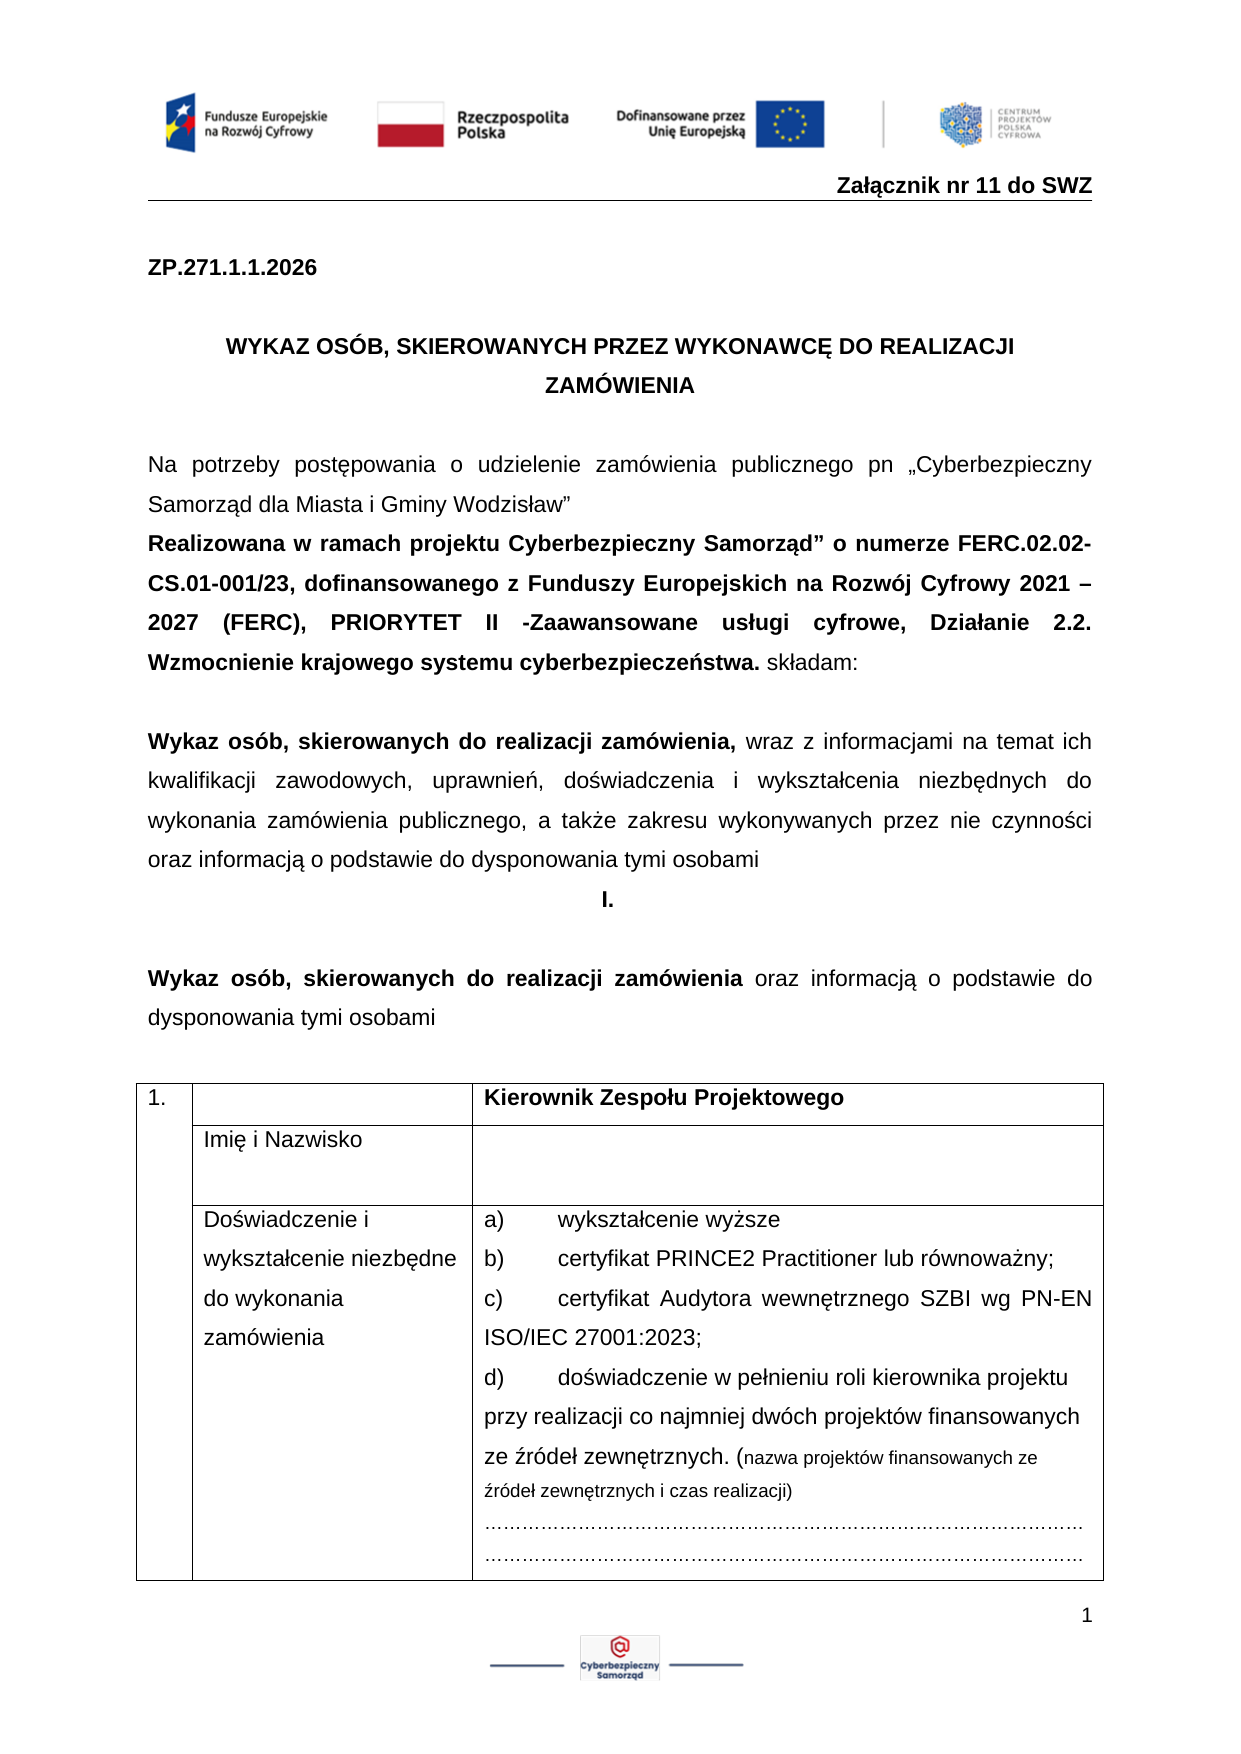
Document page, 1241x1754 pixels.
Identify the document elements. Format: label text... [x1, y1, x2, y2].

table_cell Doświadczenie i wykształcenie niezbędne do wykonania zamówienia [193, 1206, 472, 1580]
table_cell [473, 1126, 1103, 1205]
text Wykaz osób, skierowanych do realizacji zamówienia oraz informacją o podstawie do dysponowania tymi osobami [148, 964, 1092, 1030]
picture [147, 73, 1080, 172]
text WYKAZ OSÓB, SKIEROWANYCH PRZEZ WYKONAWCĘ DO REALIZACJI ZAMÓWIENIA [148, 333, 1092, 399]
table_cell Imię i Nazwisko [193, 1126, 472, 1205]
table_header Kierownik Zespołu Projektowego [473, 1084, 1103, 1125]
picture [474, 1627, 767, 1681]
table_header 1. [137, 1084, 192, 1580]
text ZP.271.1.1.2026 [148, 254, 1092, 280]
table_header [193, 1084, 472, 1125]
text Załącznik nr 11 do SWZ [148, 172, 1092, 200]
text Na potrzeby postępowania o udzielenie zamówienia publicznego pn „Cyberbezpieczny Samorząd dla Miasta i Gminy Wodzisław” [148, 451, 1092, 517]
text Wykaz osób, skierowanych do realizacji zamówienia, wraz z informacjami na temat ich kwalifikacji zawodowych, uprawnień, doświadczenia i wykształcenia niezbędnych do wykonania zamówienia publicznego, a także zakresu wykonywanych przez nie czynności oraz informacją o podstawie do dysponowania tymi osobami [148, 728, 1092, 872]
table_cell a) wykształcenie wyższe b) certyfikat PRINCE2 Practitioner lub równoważny; c) certyfikat Audytora wewnętrznego SZBI wg PN-EN ISO/IEC 27001:2023; d) doświadczenie w pełnieniu roli kierownika projektu przy realizacji co najmniej dwóch projektów finansowanych ze źródeł zewnętrznych. (nazwa projektów finansowanych ze źródeł zewnętrznych i czas realizacji) ………………………………………………………………………………………………………………………………………………………………………… [473, 1206, 1103, 1580]
text Realizowana w ramach projektu Cyberbezpieczny Samorząd” o numerze FERC.02.02-CS.01-001/23, dofinansowanego z Funduszy Europejskich na Rozwój Cyfrowy 2021 – 2027 (FERC), PRIORYTET II -Zaawansowane usługi cyfrowe, Działanie 2.2. Wzmocnienie krajowego systemu cyberbezpieczeństwa. składam: [148, 530, 1092, 675]
